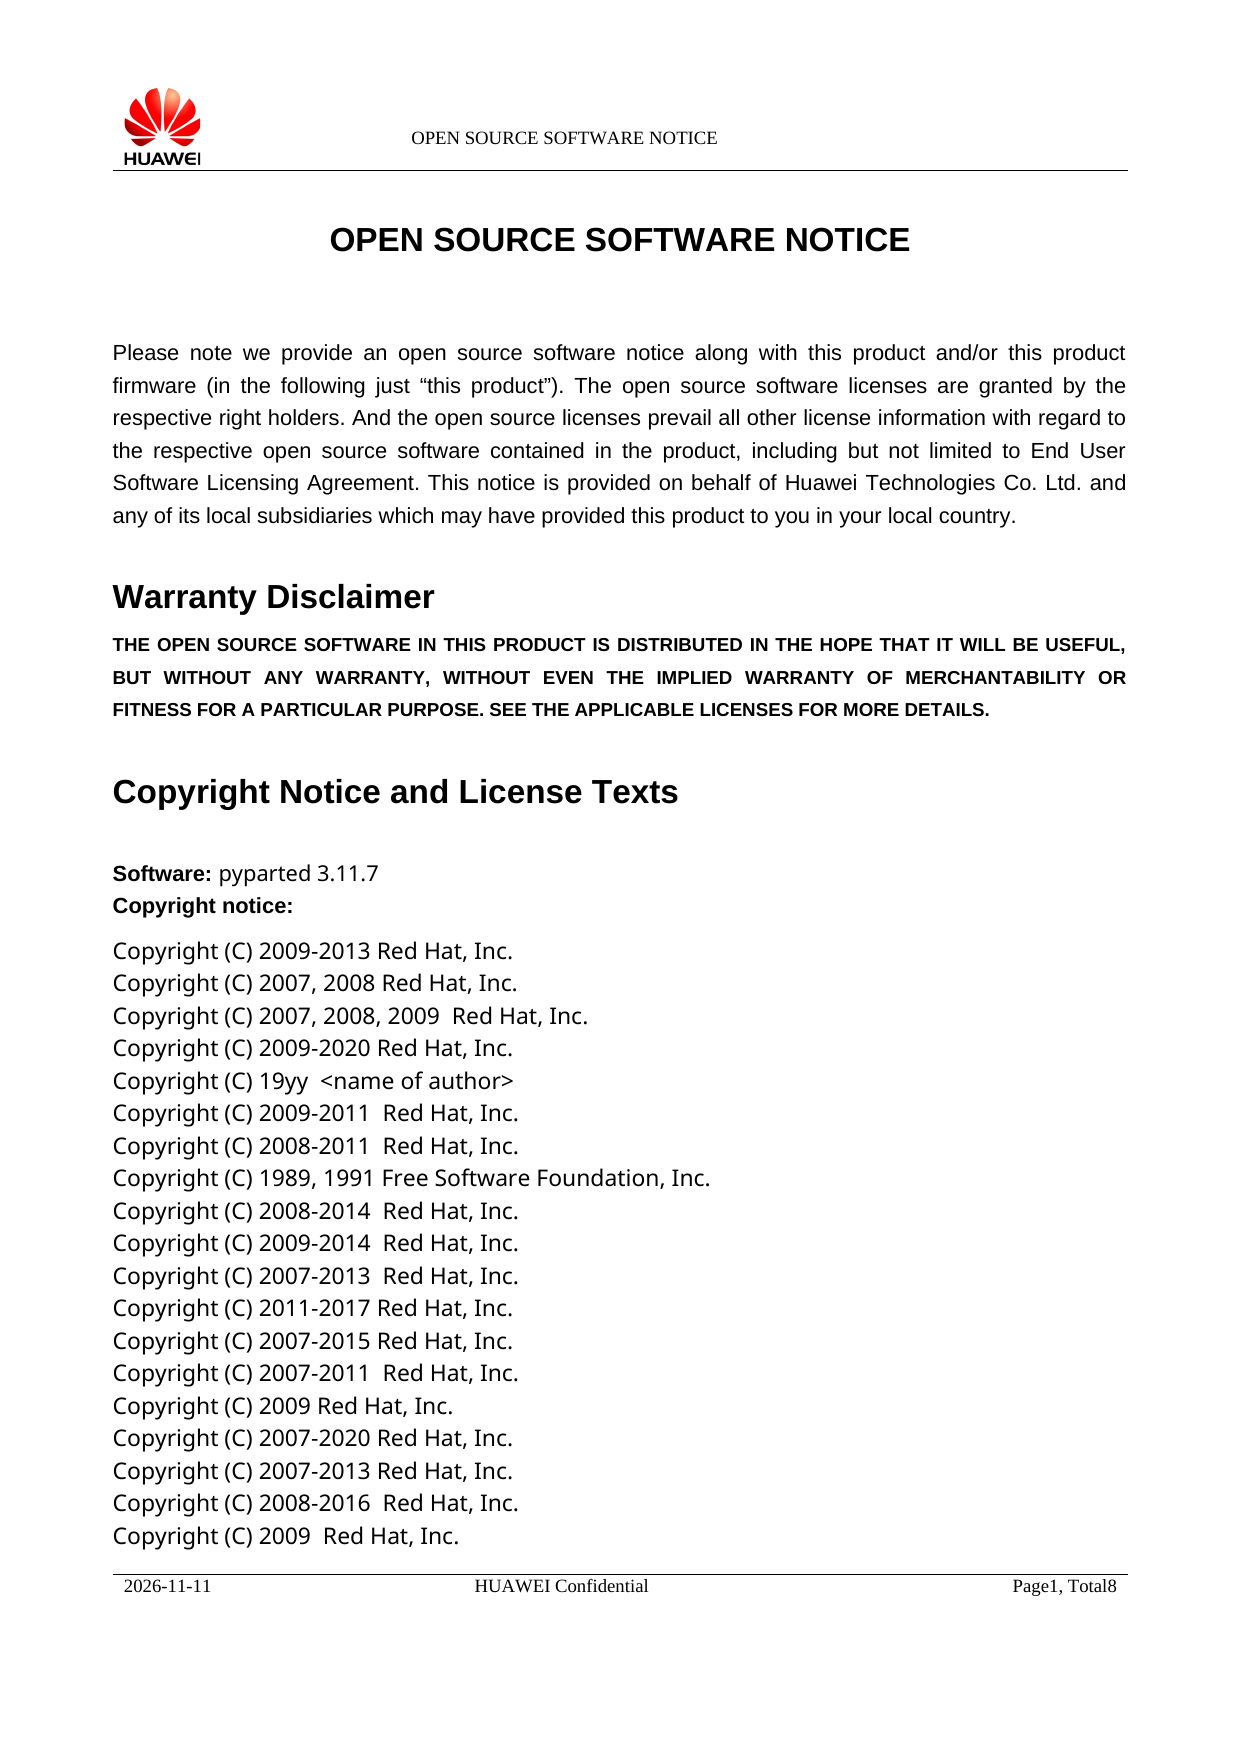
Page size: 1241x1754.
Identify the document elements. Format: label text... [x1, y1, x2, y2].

title Software: pyparted 3.11.7 [112, 856, 1128, 889]
text Copyright Notice and License Texts [112, 759, 1128, 824]
text Warranty Disclaimer [112, 564, 1128, 629]
text The open source software in this product is distributed in the hope that it will be useful, but WITHOUT ANY WARRANTY, without even the implied warranty of MERCHANTABILITY or FITNESS FOR A PARTICULAR PURPOSE. See the applicable licenses for more details. [112, 629, 1128, 726]
text OPEN SOURCE SOFTWARE NOTICE [112, 206, 1128, 271]
text Please note we provide an open source software notice along with this product and/or this product firmware (in the following just “this product”). The open source software licenses are granted by the respective right holders. And the open source licenses prevail all other license information with regard to the respective open source software contained in the product, including but not limited to End User Software Licensing Agreement. This notice is provided on behalf of Huawei Technologies Co. Ltd. and any of its local subsidiaries which may have provided this product to you in your local country. [112, 336, 1128, 531]
picture [124, 88, 201, 165]
text Copyright notice: [112, 889, 1128, 921]
